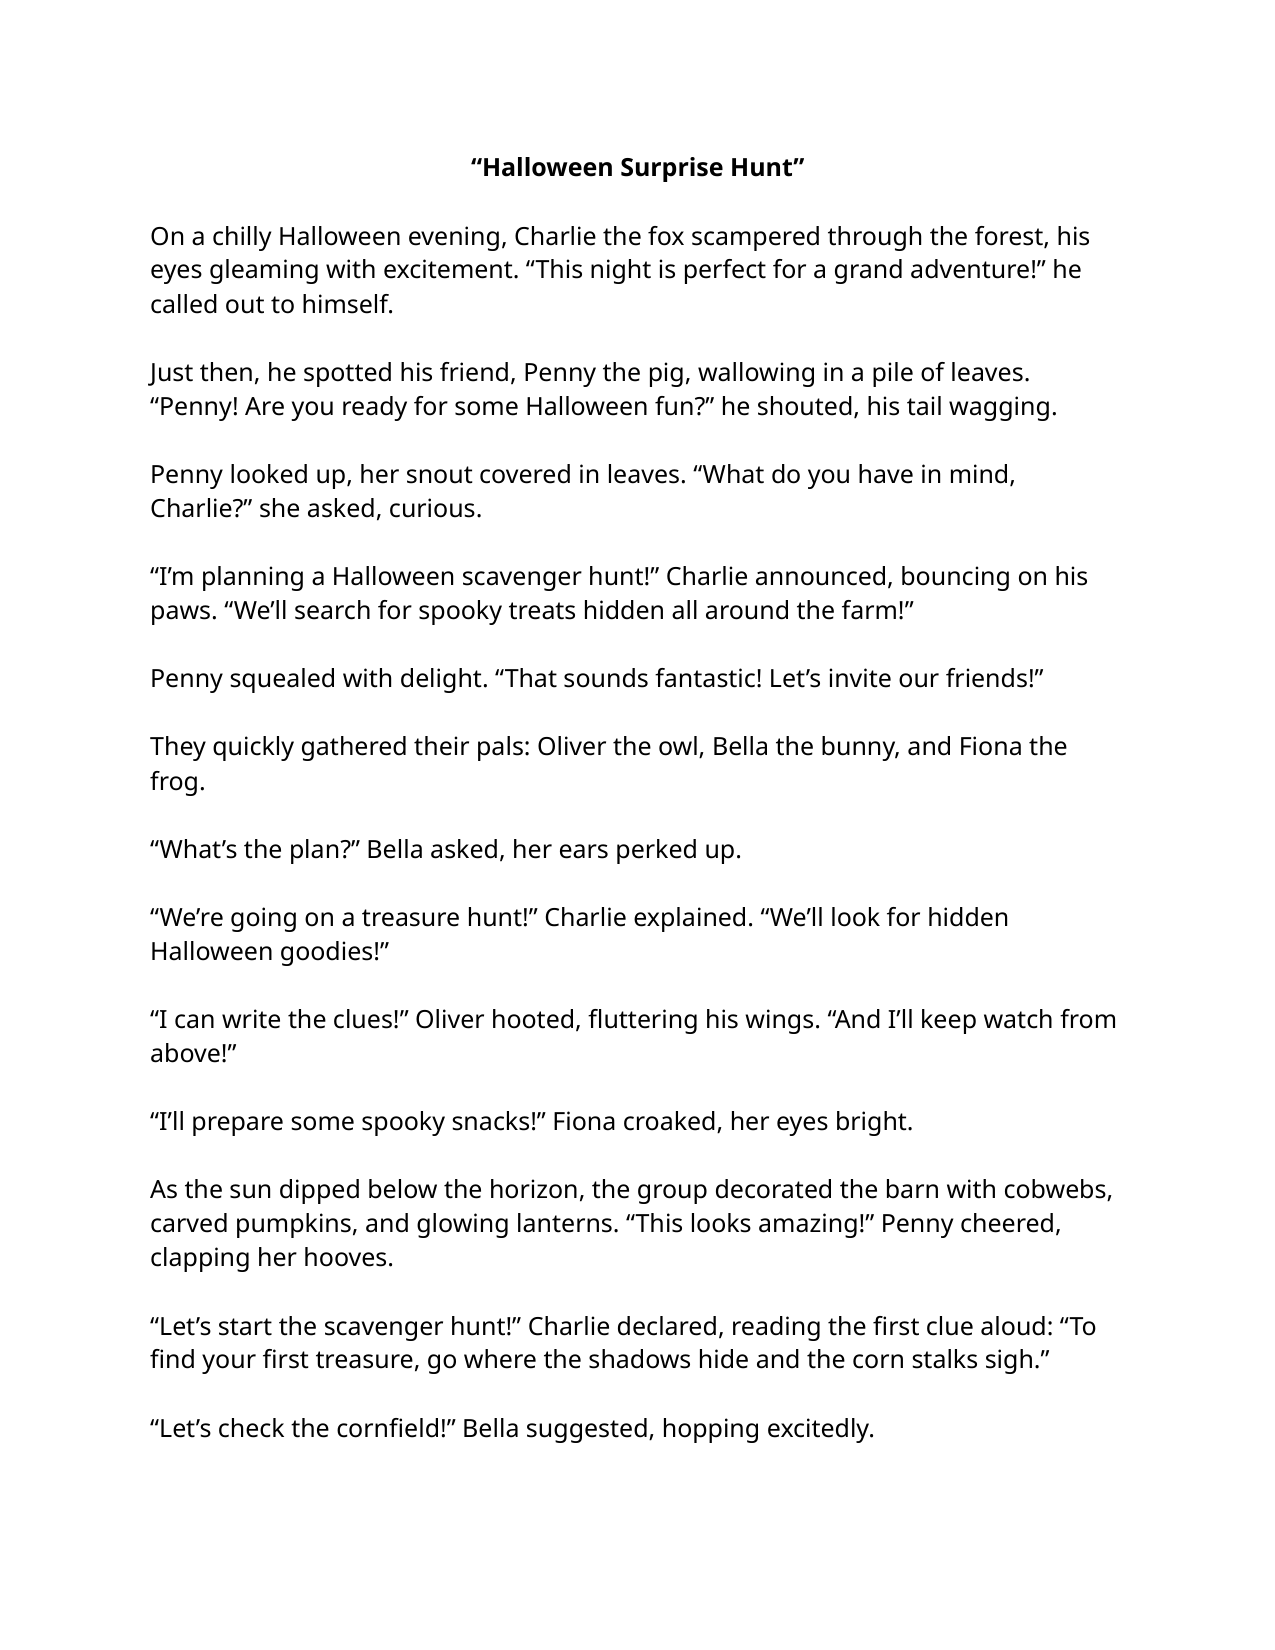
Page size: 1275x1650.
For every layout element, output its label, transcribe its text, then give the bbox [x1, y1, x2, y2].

text “I’ll prepare some spooky snacks!” Fiona croaked, her eyes bright. [150, 1104, 1125, 1138]
text “Halloween Surprise Hunt” [150, 150, 1125, 184]
text As the sun dipped below the horizon, the group decorated the barn with cobwebs, carved pumpkins, and glowing lanterns. “This looks amazing!” Penny cheered, clapping her hooves. [150, 1172, 1125, 1274]
text On a chilly Halloween evening, Charlie the fox scampered through the forest, his eyes gleaming with excitement. “This night is perfect for a grand adventure!” he called out to himself. [150, 218, 1125, 320]
text “What’s the plan?” Bella asked, her ears perked up. [150, 831, 1125, 865]
text “I can write the clues!” Oliver hooted, fluttering his wings. “And I’ll keep watch from above!” [150, 1002, 1125, 1070]
text “Let’s check the cornfield!” Bella suggested, hopping excitedly. [150, 1410, 1125, 1444]
text Just then, he spotted his friend, Penny the pig, wallowing in a pile of leaves. “Penny! Are you ready for some Halloween fun?” he shouted, his tail wagging. [150, 354, 1125, 422]
text They quickly gathered their pals: Oliver the owl, Bella the bunny, and Fiona the frog. [150, 729, 1125, 797]
text “We’re going on a treasure hunt!” Charlie explained. “We’ll look for hidden Halloween goodies!” [150, 899, 1125, 967]
text Penny looked up, her snout covered in leaves. “What do you have in mind, Charlie?” she asked, curious. [150, 457, 1125, 525]
text “Let’s start the scavenger hunt!” Charlie declared, reading the first clue aloud: “To find your first treasure, go where the shadows hide and the corn stalks sigh.” [150, 1308, 1125, 1376]
text Penny squealed with delight. “That sounds fantastic! Let’s invite our friends!” [150, 661, 1125, 695]
text “I’m planning a Halloween scavenger hunt!” Charlie announced, bouncing on his paws. “We’ll search for spooky treats hidden all around the farm!” [150, 559, 1125, 627]
